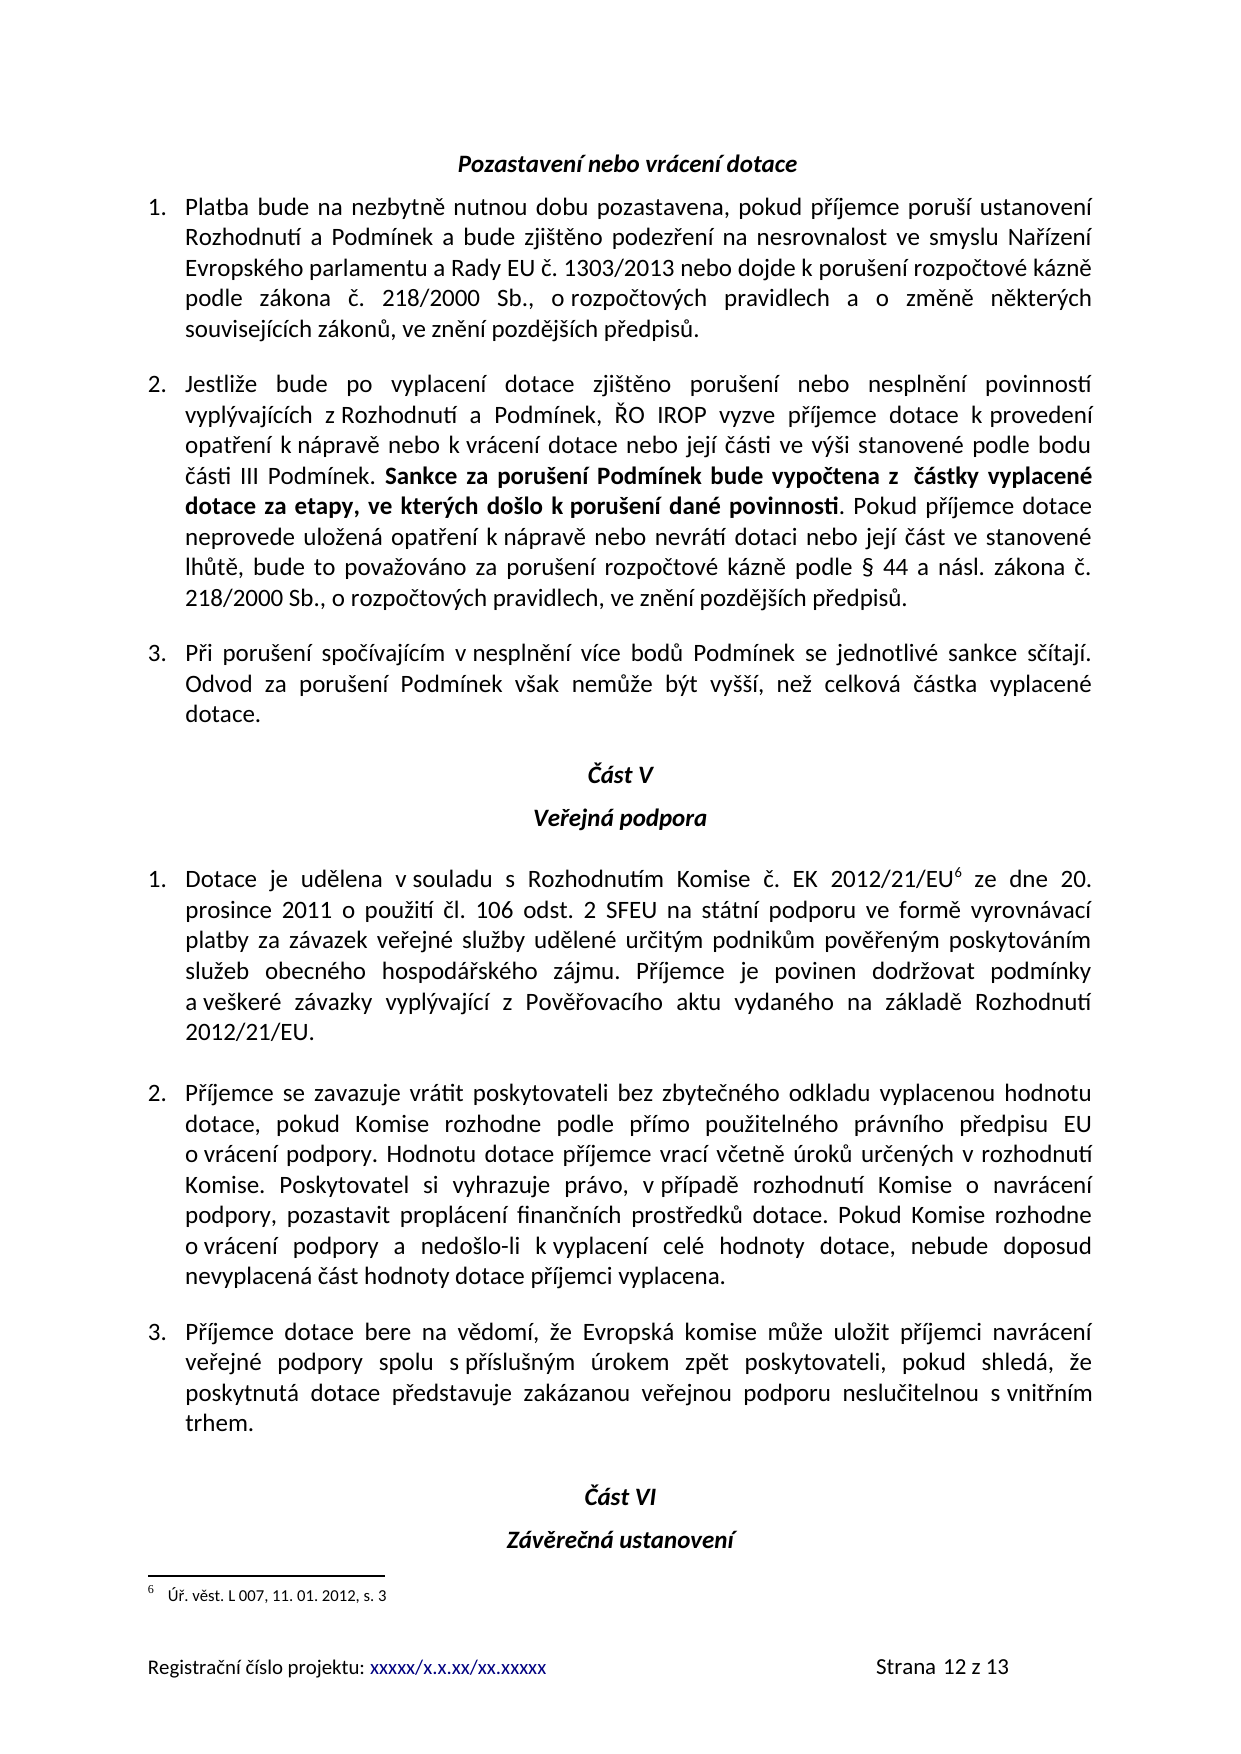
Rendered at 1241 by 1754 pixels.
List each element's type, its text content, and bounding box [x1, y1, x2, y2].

list Příjemce se zavazuje vrátit poskytovateli bez zbytečného odkladu vyplacenou hodnotu dotace, pokud Komise rozhodne podle přímo použitelného právního předpisu EU o vrácení podpory. Hodnotu dotace příjemce vrací včetně úroků určených v rozhodnutí Komise. Poskytovatel si vyhrazuje právo, v případě rozhodnutí Komise o navrácení podpory, pozastavit proplácení finančních prostředků dotace. Pokud Komise rozhodne o vrácení podpory a nedošlo-li k vyplacení celé hodnoty dotace, nebude doposud nevyplacená část hodnoty dotace příjemci vyplacena. [148, 1077, 1092, 1291]
list Příjemce dotace bere na vědomí, že Evropská komise může uložit příjemci navrácení veřejné podpory spolu s příslušným úrokem zpět poskytovateli, pokud shledá, že poskytnutá dotace představuje zakázanou veřejnou podporu neslučitelnou s vnitřním trhem. [148, 1316, 1093, 1438]
list Jestliže bude po vyplacení dotace zjištěno porušení nebo nesplnění povinností vyplývajících z Rozhodnutí a Podmínek, ŘO IROP vyzve příjemce dotace k provedení opatření k nápravě nebo k vrácení dotace nebo její části ve výši stanovené podle bodu části III Podmínek. Sankce za porušení Podmínek bude vypočtena z částky vyplacené dotace za etapy, ve kterých došlo k porušení dané povinnosti. Pokud příjemce dotace neprovede uložená opatření k nápravě nebo nevrátí dotaci nebo její část ve stanovené lhůtě, bude to považováno za porušení rozpočtové kázně podle § 44 a násl. zákona č. 218/2000 Sb., o rozpočtových pravidlech, ve znění pozdějších předpisů. [148, 368, 1092, 612]
text Závěrečná ustanovení [148, 1524, 1092, 1554]
text Veřejná podpora [148, 803, 1092, 833]
text Část VI [148, 1481, 1092, 1512]
text Část V [148, 759, 1092, 790]
list Při porušení spočívajícím v nesplnění více bodů Podmínek se jednotlivé sankce sčítají. Odvod za porušení Podmínek však nemůže být vyšší, než celková částka vyplacené dotace. [148, 637, 1092, 729]
list Dotace je udělena v souladu s Rozhodnutím Komise č. EK 2012/21/EU ze dne 20. prosince 2011 o použití čl. 106 odst. 2 SFEU na státní podporu ve formě vyrovnávací platby za závazek veřejné služby udělené určitým podnikům pověřeným poskytováním služeb obecného hospodářského zájmu. Příjemce je povinen dodržovat podmínky a veškeré závazky vyplývající z Pověřovacího aktu vydaného na základě Rozhodnutí 2012/21/EU. [148, 864, 1092, 1047]
list Platba bude na nezbytně nutnou dobu pozastavena, pokud příjemce poruší ustanovení Rozhodnutí a Podmínek a bude zjištěno podezření na nesrovnalost ve smyslu Nařízení Evropského parlamentu a Rady EU č. 1303/2013 nebo dojde k porušení rozpočtové kázně podle zákona č. 218/2000 Sb., o rozpočtových pravidlech a o změně některých souvisejících zákonů, ve znění pozdějších předpisů. [148, 191, 1092, 343]
text Pozastavení nebo vrácení dotace [162, 148, 1093, 178]
